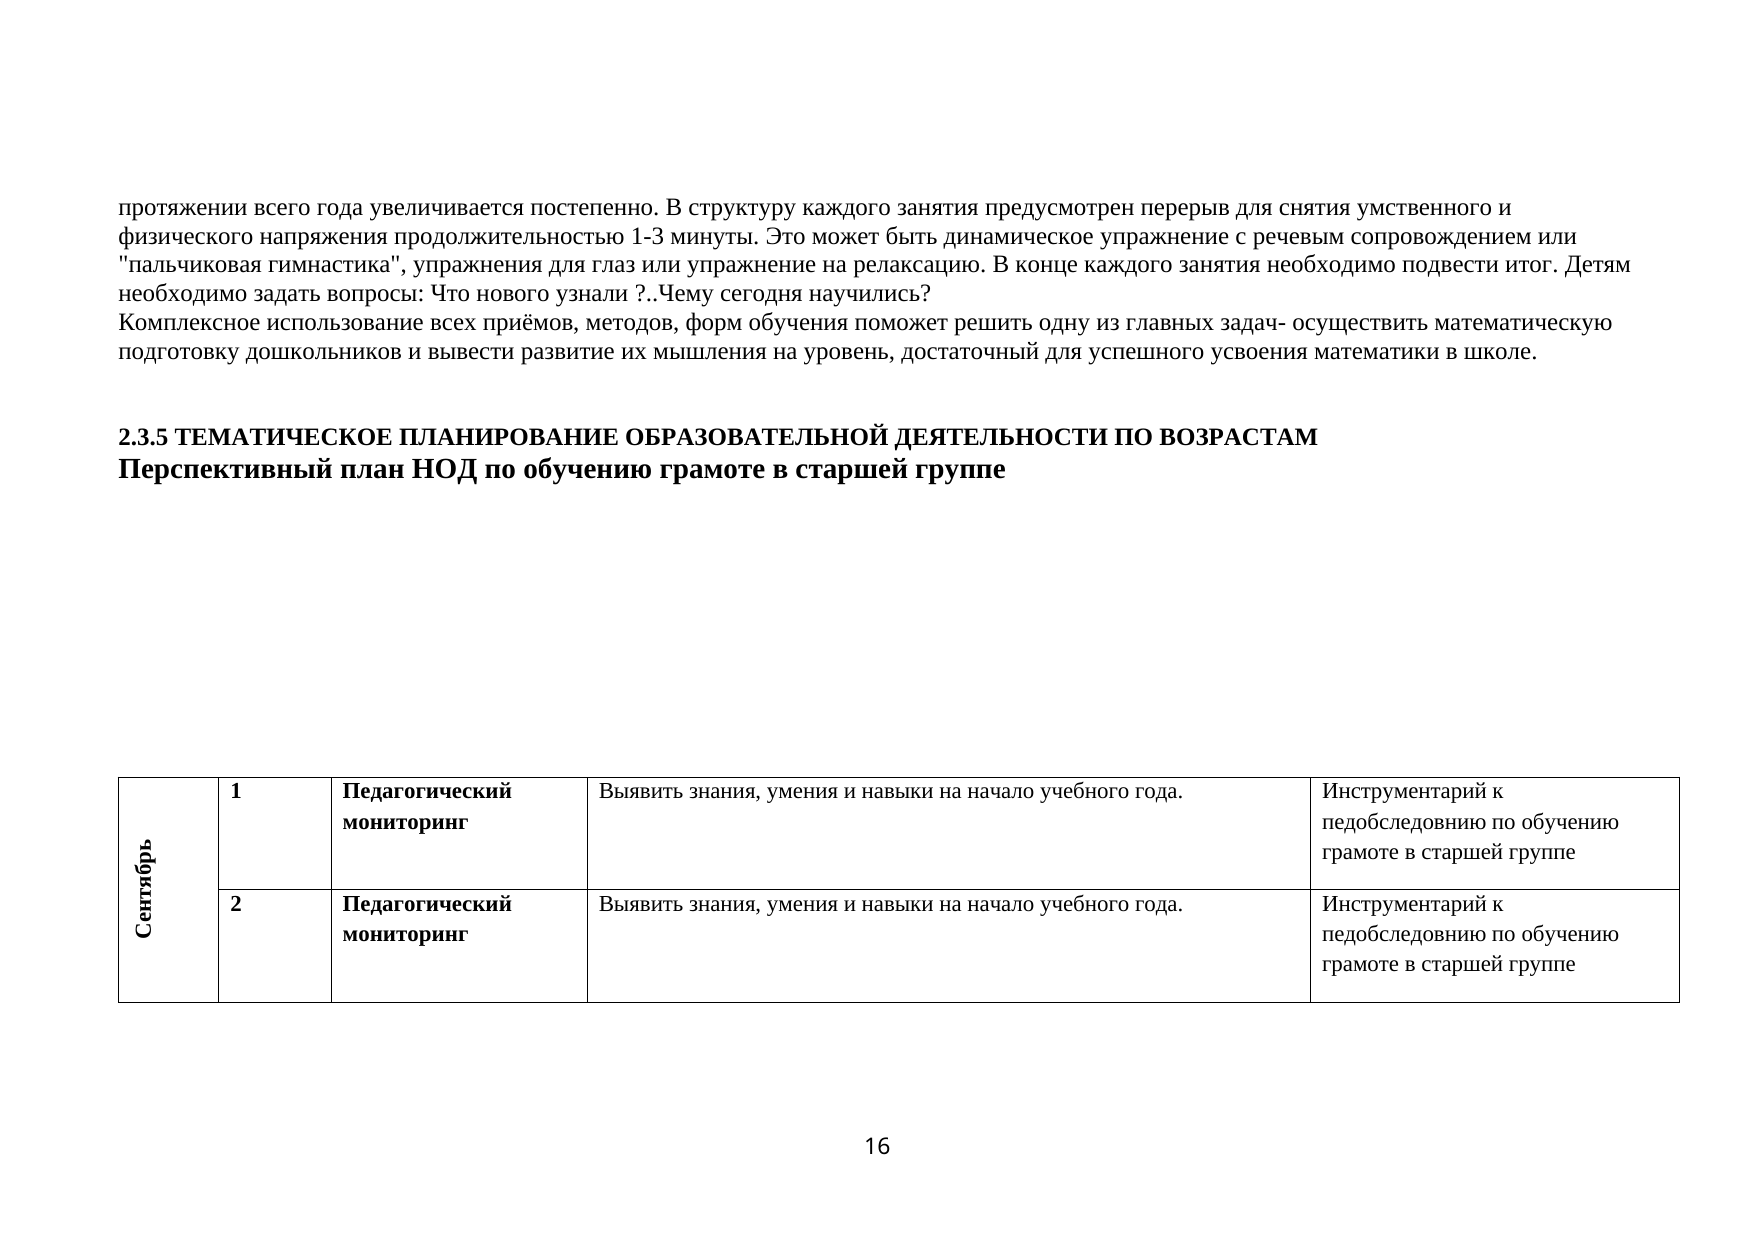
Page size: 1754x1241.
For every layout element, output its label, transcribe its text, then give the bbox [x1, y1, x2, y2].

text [118, 192, 1636, 364]
text Перспективный план НОД по обучению грамоте в старшей группе [118, 451, 1636, 484]
table_cell Выявить знания, умения и навыки на начало учебного года. [588, 890, 1310, 1002]
table_header 1 [219, 778, 331, 889]
table_header Сентябрь [119, 778, 218, 1002]
text 2.3.5 ТЕМАТИЧЕСКОЕ ПЛАНИРОВАНИЕ ОБРАЗОВАТЕЛЬНОЙ ДЕЯТЕЛЬНОСТИ ПО ВОЗРАСТАМ [118, 422, 1636, 451]
table_header Выявить знания, умения и навыки на начало учебного года. [588, 778, 1310, 889]
table_cell Педагогический мониторинг [332, 890, 587, 1002]
table_header Педагогический мониторинг [332, 778, 587, 889]
table_cell Инструментарий к педобследовнию по обучению грамоте в старшей группе [1311, 890, 1679, 1002]
table_cell 2 [219, 890, 331, 1002]
table_header Инструментарий к педобследовнию по обучению грамоте в старшей группе [1311, 778, 1679, 889]
